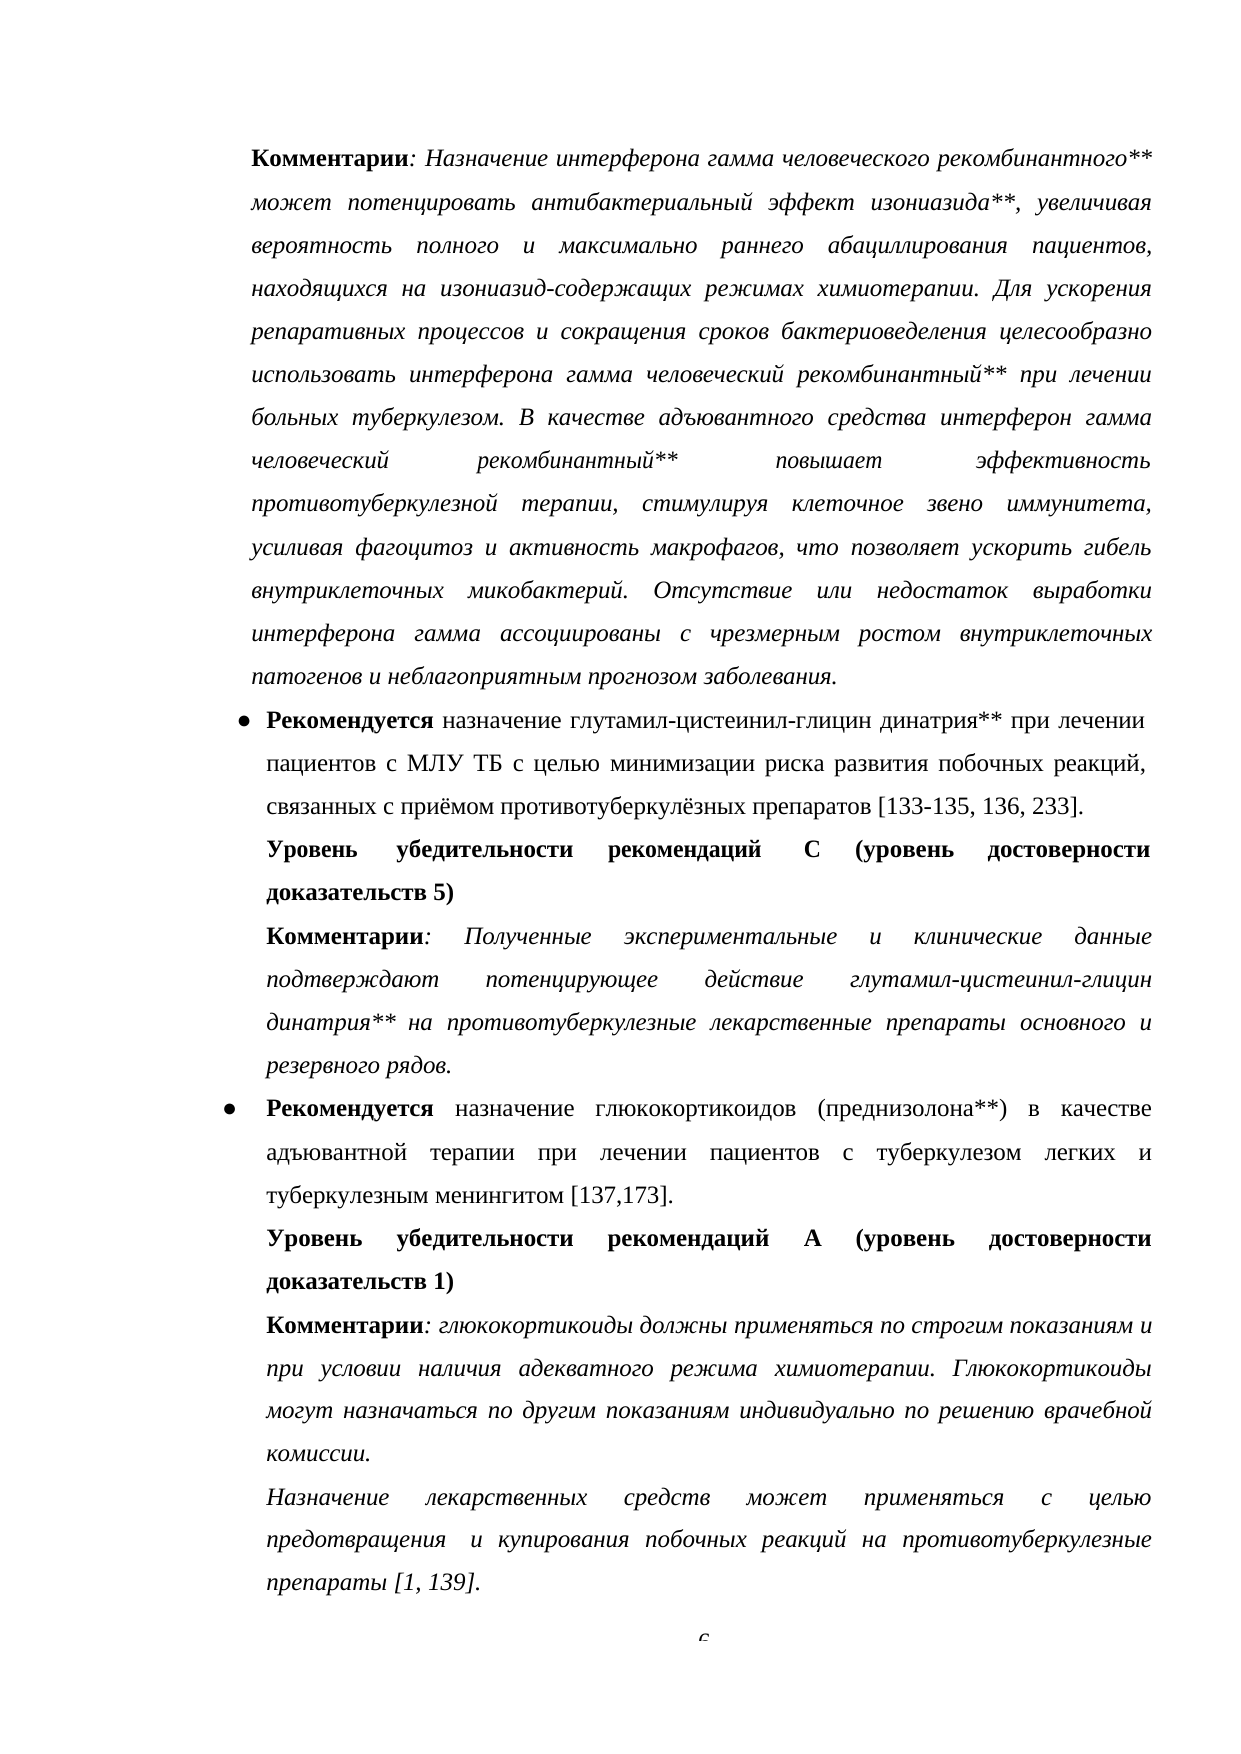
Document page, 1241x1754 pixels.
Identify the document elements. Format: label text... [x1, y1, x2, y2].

text Комментарии: глюкокортикоиды должны применяться по строгим показаниям и при условии наличия адекватного режима химиотерапии. Глюкокортикоиды могут назначаться по другим показаниям индивидуально по решению врачебной комиссии. [266, 1310, 1152, 1467]
text Назначение лекарственных средств может применяться с целью предотвращения и купирования побочных реакций на противотуберкулезные препараты [1, 139]. [266, 1482, 1152, 1596]
list Рекомендуется назначение глюкокортикоидов (преднизолона**) в качестве адъювантной терапии при лечении пациентов с туберкулезом легких и туберкулезным менингитом [137,173]. [222, 1093, 1152, 1208]
subtitle Уровень убедительности рекомендаций А (уровень достоверности доказательств 1) [266, 1223, 1152, 1295]
text Комментарии: Назначение интерферона гамма человеческого рекомбинантного** может потенцировать антибактериальный эффект изониазида**, увеличивая вероятность полного и максимально раннего абациллирования пациентов, находящихся на изониазид-содержащих режимах химиотерапии. Для ускорения репаративных процессов и сокращения сроков бактериоведеления целесообразно использовать интерферона гамма человеческий рекомбинантный** при лечении больных туберкулезом. В качестве адъювантного средства интерферон гамма человеческий рекомбинантный** повышает эффективность противотуберкулезной терапии, стимулируя клеточное звено иммунитета, усиливая фагоцитоз и активность макрофагов, что позволяет ускорить гибель внутриклеточных микобактерий. Отсутствие или недостаток выработки интерферона гамма ассоциированы с чрезмерным ростом внутриклеточных патогенов и неблагоприятным прогнозом заболевания. [251, 143, 1152, 690]
list Рекомендуется назначение глутамил-цистеинил-глицин динатрия** при лечении пациентов с МЛУ ТБ с целью минимизации риска развития побочных реакций, связанных с приёмом противотуберкулёзных препаратов [133-135, 136, 233]. Уровень убедительности рекомендаций С (уровень достоверности доказательств 5) [236, 705, 1152, 906]
text Комментарии: Полученные экспериментальные и клинические данные подтверждают потенцирующее действие глутамил-цистеинил-глицин динатрия** на противотуберкулезные лекарственные препараты основного и резервного рядов. [266, 921, 1152, 1079]
